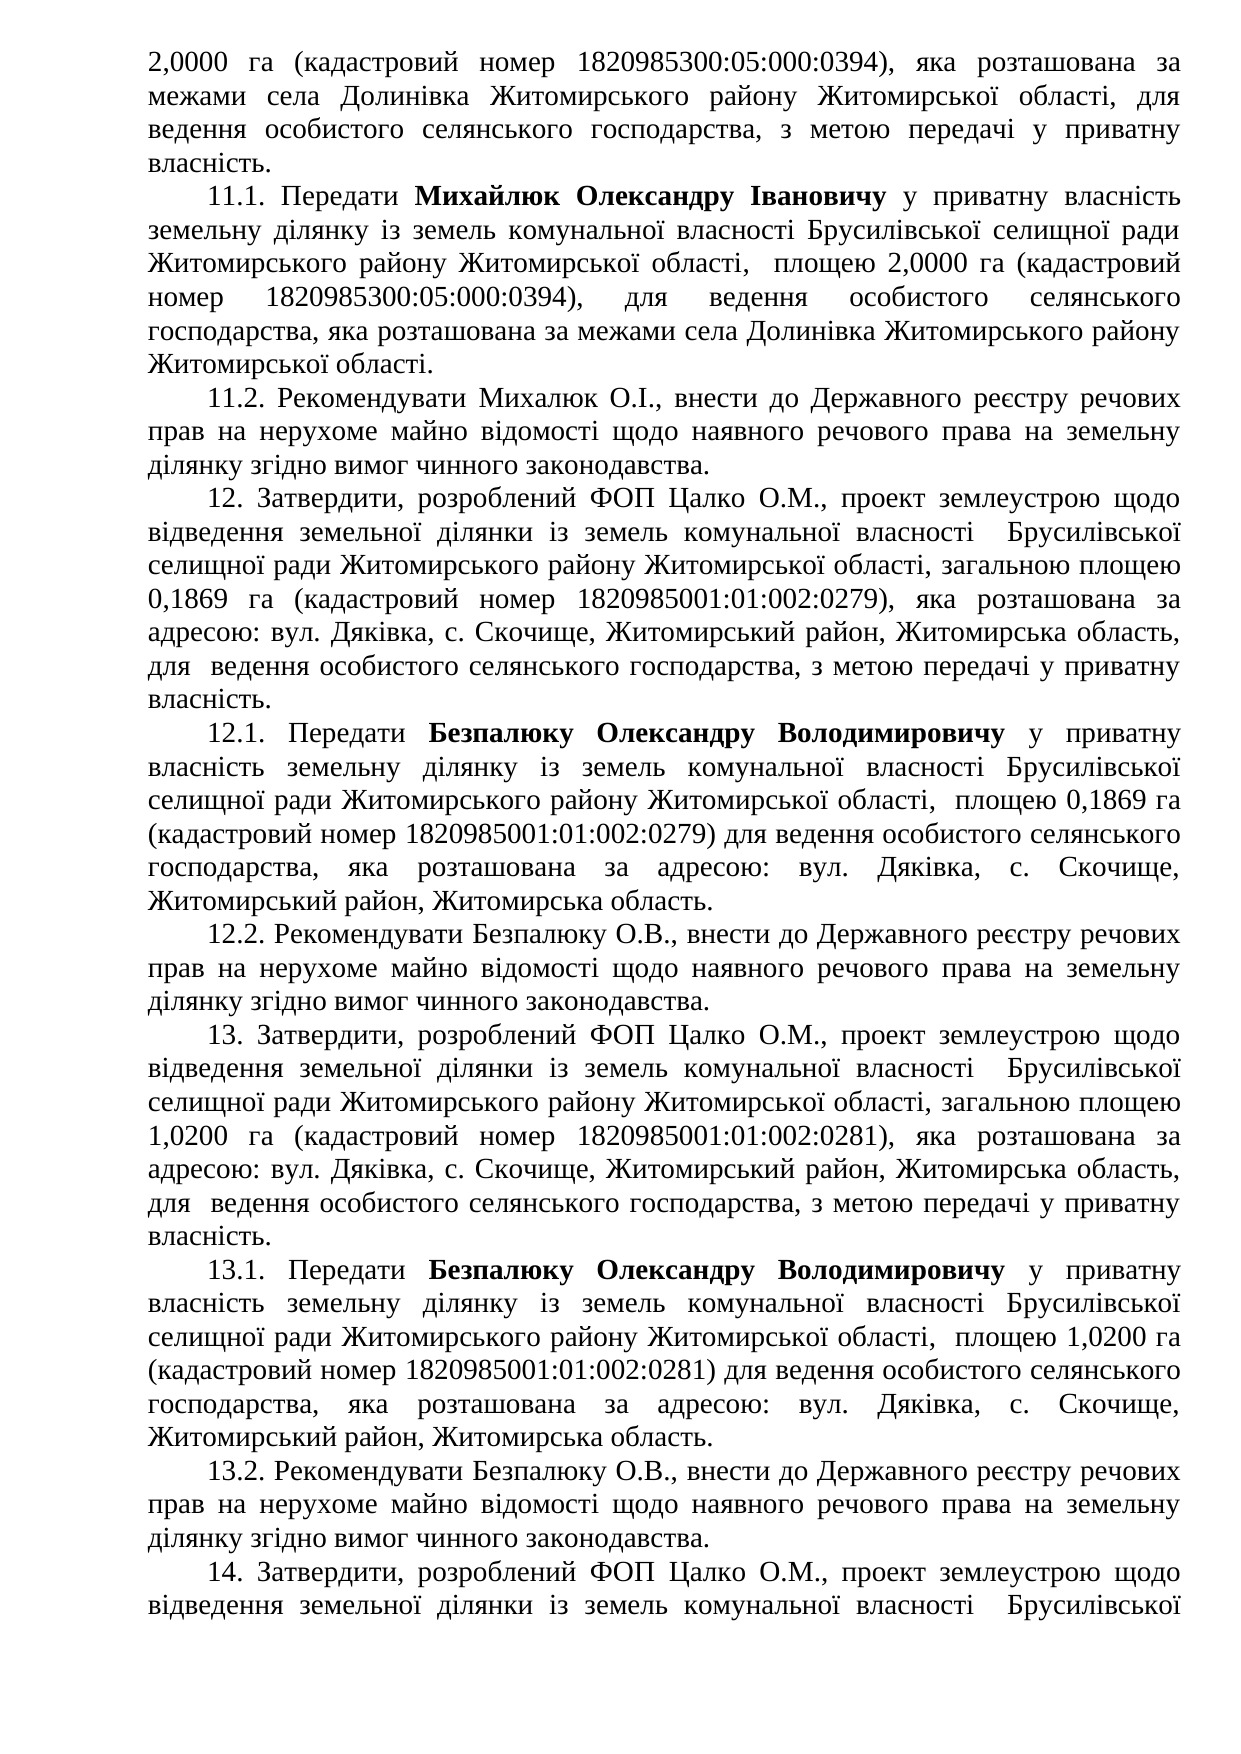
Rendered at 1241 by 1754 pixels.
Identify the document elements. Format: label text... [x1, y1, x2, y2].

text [148, 44, 1181, 178]
text 12.1. Передати Безпалюку Олександру Володимировичу у приватну власність земельну ділянку із земель комунальної власності Брусилівської селищної ради Житомирського району Житомирської області, площею 0,1869 га (кадастровий номер 1820985001:01:002:0279) для ведення особистого селянського господарства, яка розташована за адресою: вул. Дяківка, с. Скочище, Житомирський район, Житомирська область. [148, 715, 1181, 916]
text 13.1. Передати Безпалюку Олександру Володимировичу у приватну власність земельну ділянку із земель комунальної власності Брусилівської селищної ради Житомирського району Житомирської області, площею 1,0200 га (кадастровий номер 1820985001:01:002:0281) для ведення особистого селянського господарства, яка розташована за адресою: вул. Дяківка, с. Скочище, Житомирський район, Житомирська область. [148, 1252, 1181, 1453]
text 11.1. Передати Михайлюк Олександру Івановичу у приватну власність земельну ділянку із земель комунальної власності Брусилівської селищної ради Житомирського району Житомирської області, площею 2,0000 га (кадастровий номер 1820985300:05:000:0394), для ведення особистого селянського господарства, яка розташована за межами села Долинівка Житомирського району Житомирської області. [148, 178, 1181, 380]
text 13.2. Рекомендувати Безпалюку О.В., внести до Державного реєстру речових прав на нерухоме майно відомості щодо наявного речового права на земельну ділянку згідно вимог чинного законодавства. [148, 1453, 1181, 1554]
text 11.2. Рекомендувати Михалюк О.І., внести до Державного реєстру речових прав на нерухоме майно відомості щодо наявного речового права на земельну ділянку згідно вимог чинного законодавства. [148, 380, 1181, 480]
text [148, 1554, 1181, 1621]
text 12. Затвердити, розроблений ФОП Цалко О.М., проект землеустрою щодо відведення земельної ділянки із земель комунальної власності Брусилівської селищної ради Житомирського району Житомирської області, загальною площею 0,1869 га (кадастровий номер 1820985001:01:002:0279), яка розташована за адресою: вул. Дяківка, с. Скочище, Житомирський район, Житомирська область, для ведення особистого селянського господарства, з метою передачі у приватну власність. [148, 480, 1181, 715]
text 12.2. Рекомендувати Безпалюку О.В., внести до Державного реєстру речових прав на нерухоме майно відомості щодо наявного речового права на земельну ділянку згідно вимог чинного законодавства. [148, 916, 1181, 1017]
text 13. Затвердити, розроблений ФОП Цалко О.М., проект землеустрою щодо відведення земельної ділянки із земель комунальної власності Брусилівської селищної ради Житомирського району Житомирської області, загальною площею 1,0200 га (кадастровий номер 1820985001:01:002:0281), яка розташована за адресою: вул. Дяківка, с. Скочище, Житомирський район, Житомирська область, для ведення особистого селянського господарства, з метою передачі у приватну власність. [148, 1017, 1181, 1252]
